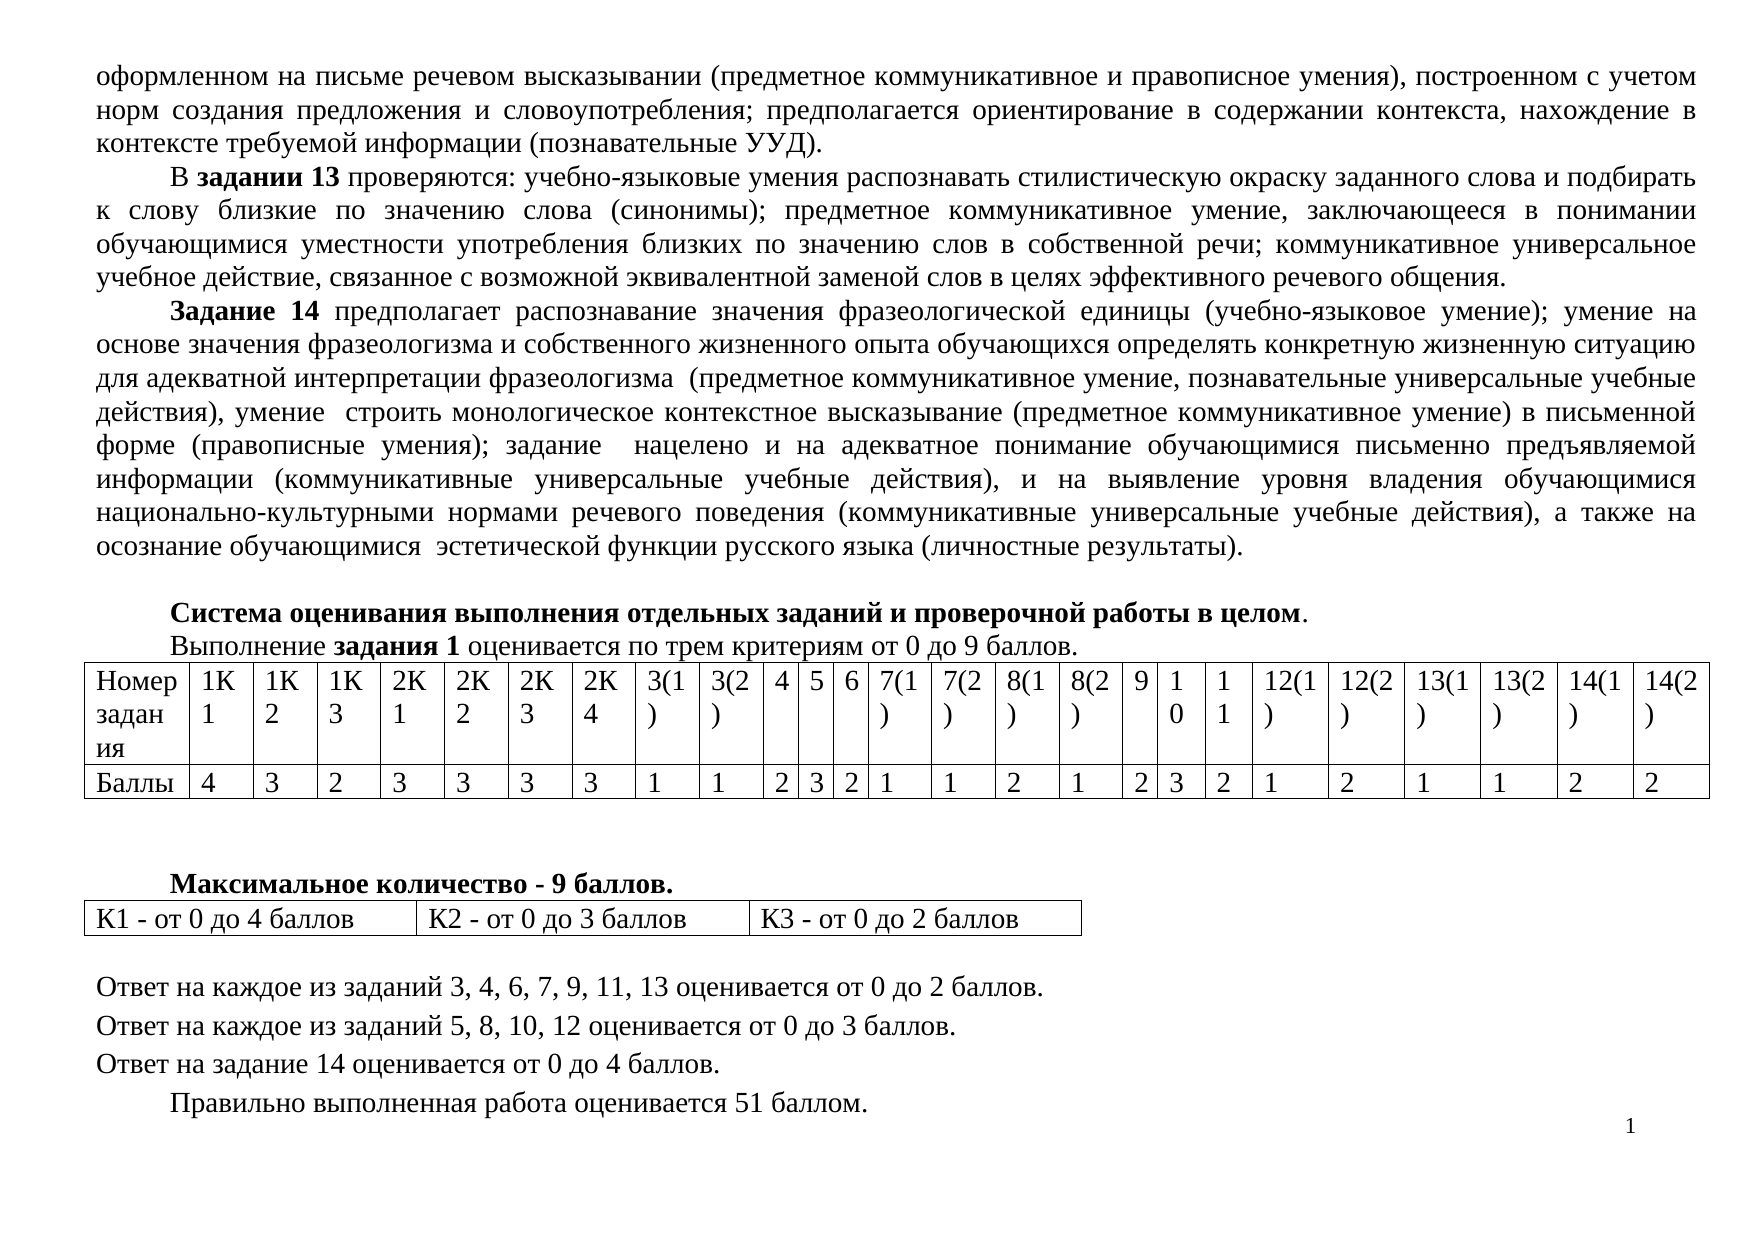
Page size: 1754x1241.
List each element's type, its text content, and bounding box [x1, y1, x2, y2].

text Ответ на каждое из заданий 5, 8, 10, 12 оценивается от 0 до 3 баллов. [96, 1008, 1698, 1041]
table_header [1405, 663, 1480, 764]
text Задание 14 предполагает распознавание значения фразеологической единицы (учебно-языковое умение); умение на основе значения фразеологизма и собственного жизненного опыта обучающихся определять конкретную жизненную ситуацию для адекватной интерпретации фразеологизма (предметное коммуникативное умение, познавательные универсальные учебные действия), умение строить монологическое контекстное высказывание (предметное коммуникативное умение) в письменной форме (правописные умения); задание нацелено и на адекватное понимание обучающимися письменно предъявляемой информации (коммуникативные универсальные учебные действия), и на выявление уровня владения обучающимися национально-культурными нормами речевого поведения (коммуникативные универсальные учебные действия), а также на осознание обучающимися эстетической функции русского языка (личностные результаты). [96, 293, 1698, 561]
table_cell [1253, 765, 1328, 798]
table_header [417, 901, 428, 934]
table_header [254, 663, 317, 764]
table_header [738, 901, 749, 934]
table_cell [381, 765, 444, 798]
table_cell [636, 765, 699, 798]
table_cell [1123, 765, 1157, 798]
text Ответ на каждое из заданий 3, 4, 6, 7, 9, 11, 13 оценивается от 0 до 2 баллов. [96, 969, 1698, 1003]
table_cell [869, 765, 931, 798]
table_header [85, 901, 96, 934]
text Ответ на задание 14 оценивается от 0 до 4 баллов. [96, 1046, 1698, 1080]
text Правильно выполненная работа оценивается 51 баллом. [96, 1085, 1698, 1118]
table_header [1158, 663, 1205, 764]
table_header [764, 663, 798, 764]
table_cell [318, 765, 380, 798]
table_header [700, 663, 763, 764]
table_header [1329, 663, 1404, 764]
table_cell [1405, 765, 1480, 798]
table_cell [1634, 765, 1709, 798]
text В задании 13 проверяются: учебно-языковые умения распознавать стилистическую окраску заданного слова и подбирать к слову близкие по значению слова (синонимы); предметное коммуникативное умение, заключающееся в понимании обучающимися уместности употребления близких по значению слов в собственной речи; коммуникативное универсальное учебное действие, связанное с возможной эквивалентной заменой слов в целях эффективного речевого общения. [96, 159, 1698, 293]
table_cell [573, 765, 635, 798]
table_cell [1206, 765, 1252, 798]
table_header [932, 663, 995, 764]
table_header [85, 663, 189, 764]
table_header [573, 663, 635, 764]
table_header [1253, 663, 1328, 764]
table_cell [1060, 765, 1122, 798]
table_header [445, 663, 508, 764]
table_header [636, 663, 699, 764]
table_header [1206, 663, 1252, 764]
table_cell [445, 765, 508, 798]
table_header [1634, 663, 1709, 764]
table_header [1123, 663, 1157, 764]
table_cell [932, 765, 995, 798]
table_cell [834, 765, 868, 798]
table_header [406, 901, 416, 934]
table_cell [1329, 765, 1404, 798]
text Выполнение задания 1 оценивается по трем критериям от 0 до 9 баллов. [96, 628, 1698, 662]
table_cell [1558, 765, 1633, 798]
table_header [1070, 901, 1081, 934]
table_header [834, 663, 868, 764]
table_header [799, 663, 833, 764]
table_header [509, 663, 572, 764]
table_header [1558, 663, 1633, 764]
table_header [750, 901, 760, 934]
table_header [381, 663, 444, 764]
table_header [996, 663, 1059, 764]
text Система оценивания выполнения отдельных заданий и проверочной работы в целом. [96, 595, 1698, 628]
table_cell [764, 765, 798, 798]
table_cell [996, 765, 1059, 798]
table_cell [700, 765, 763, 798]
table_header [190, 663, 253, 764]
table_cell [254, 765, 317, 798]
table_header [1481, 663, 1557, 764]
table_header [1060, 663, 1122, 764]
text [96, 58, 1698, 159]
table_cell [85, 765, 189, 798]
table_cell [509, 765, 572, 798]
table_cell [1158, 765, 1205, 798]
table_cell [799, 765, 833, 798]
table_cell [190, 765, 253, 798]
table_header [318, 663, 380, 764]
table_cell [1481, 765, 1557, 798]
text Максимальное количество - 9 баллов. [96, 866, 1698, 900]
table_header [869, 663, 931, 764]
